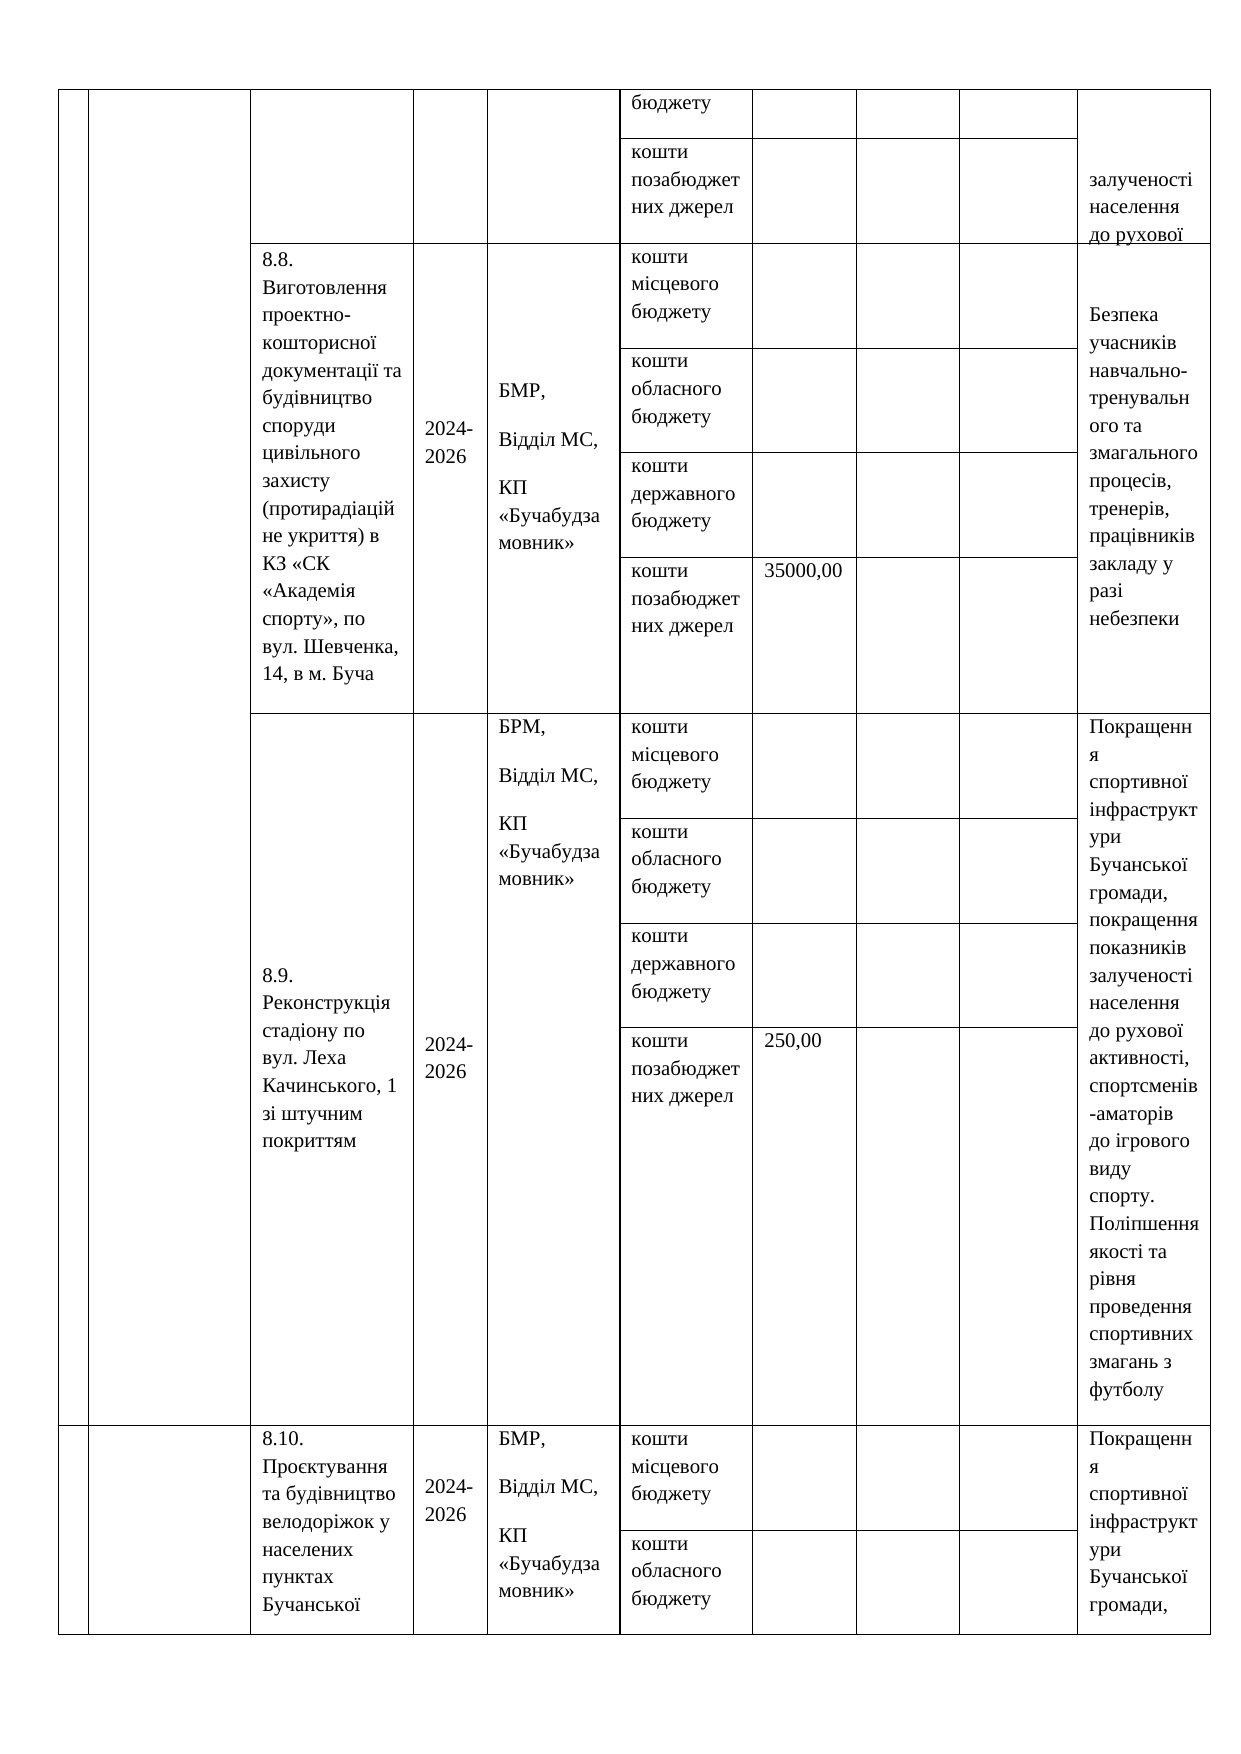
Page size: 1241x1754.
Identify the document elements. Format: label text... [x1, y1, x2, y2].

table_cell [960, 139, 1077, 243]
table_cell БМР, Відділ МС, КП «Бучабудзамовник» [488, 244, 619, 713]
table_cell Безпека учасників навчально-тренувального та змагального процесів, тренерів, працівників закладу у разі небезпеки [1078, 244, 1210, 713]
table_cell [753, 453, 856, 557]
table_cell 8.10. Проєктування та будівництво велодоріжок у населених пунктах Бучанської міської територіальної громади [251, 1426, 413, 1634]
table_cell [857, 819, 959, 922]
table_cell [857, 453, 959, 557]
table_cell [857, 924, 959, 1027]
table_cell [960, 1531, 1077, 1634]
table_cell [960, 453, 1077, 557]
table_cell [960, 558, 1077, 713]
table_cell 250,00 [753, 1028, 856, 1425]
table_cell 8.9. Реконструкція стадіону по вул. Леха Качинського, 1 зі штучним покриттям [251, 714, 413, 1425]
table_cell [960, 1426, 1077, 1530]
table_cell [857, 1531, 959, 1634]
table_cell [89, 1426, 250, 1634]
table_cell [857, 558, 959, 713]
table_cell [753, 1531, 856, 1634]
table_cell Покращення спортивної інфраструктури Бучанської громади, покращення показників залученості населення до рухової велоактивності, популяризація велосипедного спорту, аматорського велоруху у громаді [1078, 1426, 1210, 1634]
table_cell [857, 90, 959, 138]
table_cell [960, 819, 1077, 922]
table_cell [960, 90, 1077, 138]
table_cell [857, 1028, 959, 1425]
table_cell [621, 90, 752, 138]
table_cell [960, 244, 1077, 347]
table_cell 2024-2026 [414, 1426, 487, 1634]
table_cell [857, 1426, 959, 1530]
table_cell [59, 1426, 88, 1634]
table_cell кошти обласного бюджету [621, 1531, 752, 1634]
table_cell 2024-2026 [414, 714, 487, 1425]
table_cell кошти позабюджетних джерел [621, 558, 752, 713]
table_cell БРМ, Відділ МС, КП «Бучабудзамовник» [488, 714, 619, 1425]
table_cell кошти державного бюджету [621, 453, 752, 557]
table_cell [753, 819, 856, 922]
table_cell кошти місцевого бюджету [621, 714, 752, 818]
table_cell кошти позабюджетних джерел [621, 1028, 752, 1425]
table_cell [960, 714, 1077, 818]
table_cell [753, 349, 856, 452]
table_cell 8.8. Виготовлення проектно-кошторисної документації та будівництво споруди цивільного захисту (протирадіаційне укриття) в КЗ «СК «Академія спорту», по вул. Шевченка, 14, в м. Буча [251, 244, 413, 713]
table_cell [857, 139, 959, 243]
table_cell кошти обласного бюджету [621, 819, 752, 922]
table_cell [753, 244, 856, 347]
table_cell [753, 714, 856, 818]
table_cell кошти позабюджетних джерел [621, 139, 752, 243]
table_cell [857, 349, 959, 452]
table_cell [753, 139, 856, 243]
table_cell [753, 924, 856, 1027]
table_cell 35000,00 [753, 558, 856, 713]
table_cell [960, 349, 1077, 452]
table_cell кошти обласного бюджету [621, 349, 752, 452]
table_cell кошти місцевого бюджету [621, 244, 752, 347]
table_cell [960, 1028, 1077, 1425]
table_cell БМР, Відділ МС, КП «Бучабудзамовник» [488, 1426, 619, 1634]
table_cell кошти державного бюджету [621, 924, 752, 1027]
table_cell [753, 90, 856, 138]
table_cell [960, 924, 1077, 1027]
table_cell Покращення спортивної інфраструктури Бучанської громади, покращення показників залученості населення до рухової активності, спортсменів-аматорів до ігрового виду спорту. Поліпшення якості та рівня проведення спортивних змагань з футболу [1078, 714, 1210, 1425]
table_cell [753, 1426, 856, 1530]
table_cell [857, 244, 959, 347]
table_cell кошти місцевого бюджету [621, 1426, 752, 1530]
table_cell [857, 714, 959, 818]
table_cell 2024-2026 [414, 244, 487, 713]
